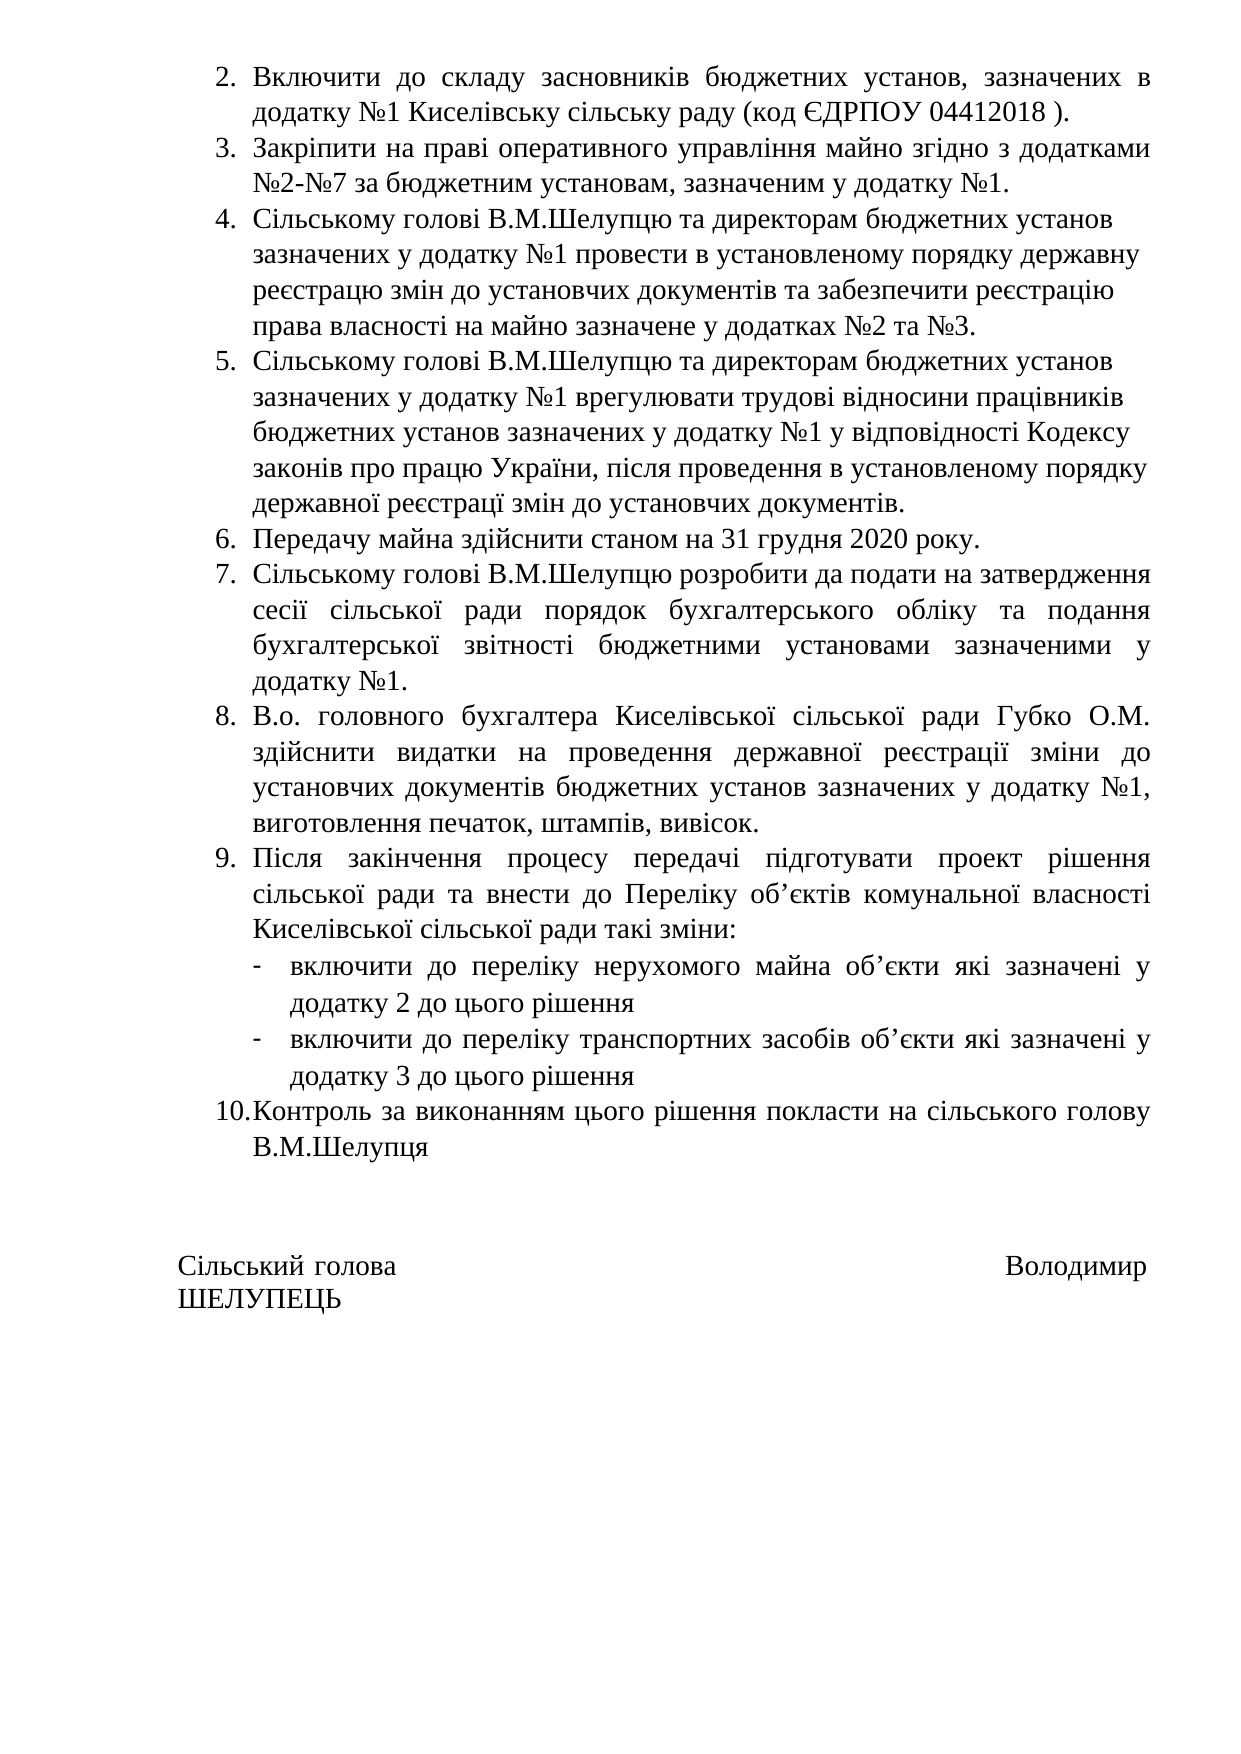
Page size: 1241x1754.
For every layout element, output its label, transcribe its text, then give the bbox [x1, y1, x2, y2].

list включити до переліку нерухомого майна об’єкти які зазначені у додатку 2 до цього рішення [252, 947, 1152, 1018]
list В.о. головного бухгалтера Киселівської сільської ради Губко О.М. здійснити видатки на проведення державної реєстрації зміни до установчих документів бюджетних установ зазначених у додатку №1, виготовлення печаток, штампів, вивісок. [215, 698, 1152, 838]
list Контроль за виконанням цього рішення покласти на сільського голову В.М.Шелупця [215, 1093, 1152, 1162]
list Передачу майна здійснити станом на 31 грудня 2020 року. [215, 521, 1152, 554]
list Сільському голові В.М.Шелупцю та директорам бюджетних установ зазначених у додатку №1 провести в установленому порядку державну реєстрацю змін до установчих документів та забезпечити реєстрацію права власності на майно зазначене у додатках №2 та №3. [215, 201, 1152, 341]
list Сільському голові В.М.Шелупцю та директорам бюджетних установ зазначених у додатку №1 врегулювати трудові відносини працівників бюджетних установ зазначених у додатку №1 у відповідності Кодексу законів про працю України, після проведення в установленому порядку державної реєстрацї змін до установчих документів. [215, 343, 1152, 519]
list включити до переліку транспортних засобів об’єкти які зазначені у додатку 3 до цього рішення [252, 1020, 1152, 1091]
text Сільський голова Володимир ШЕЛУПЕЦЬ [177, 1248, 1152, 1315]
list Сільському голові В.М.Шелупцю розробити да подати на затвердження сесії сільської ради порядок бухгалтерського обліку та подання бухгалтерської звітності бюджетними установами зазначеними у додатку №1. [215, 556, 1152, 696]
list Закріпити на праві оперативного управління майно згідно з додатками №2-№7 за бюджетним установам, зазначеним у додатку №1. [215, 130, 1152, 199]
list Включити до складу засновників бюджетних установ, зазначених в додатку №1 Киселівську сільську раду (код ЄДРПОУ 04412018 ). [215, 59, 1152, 128]
list Після закінчення процесу передачі підготувати проект рішення сільської ради та внести до Переліку об’єктів комунальної власності Киселівської сільської ради такі зміни: [215, 841, 1152, 945]
